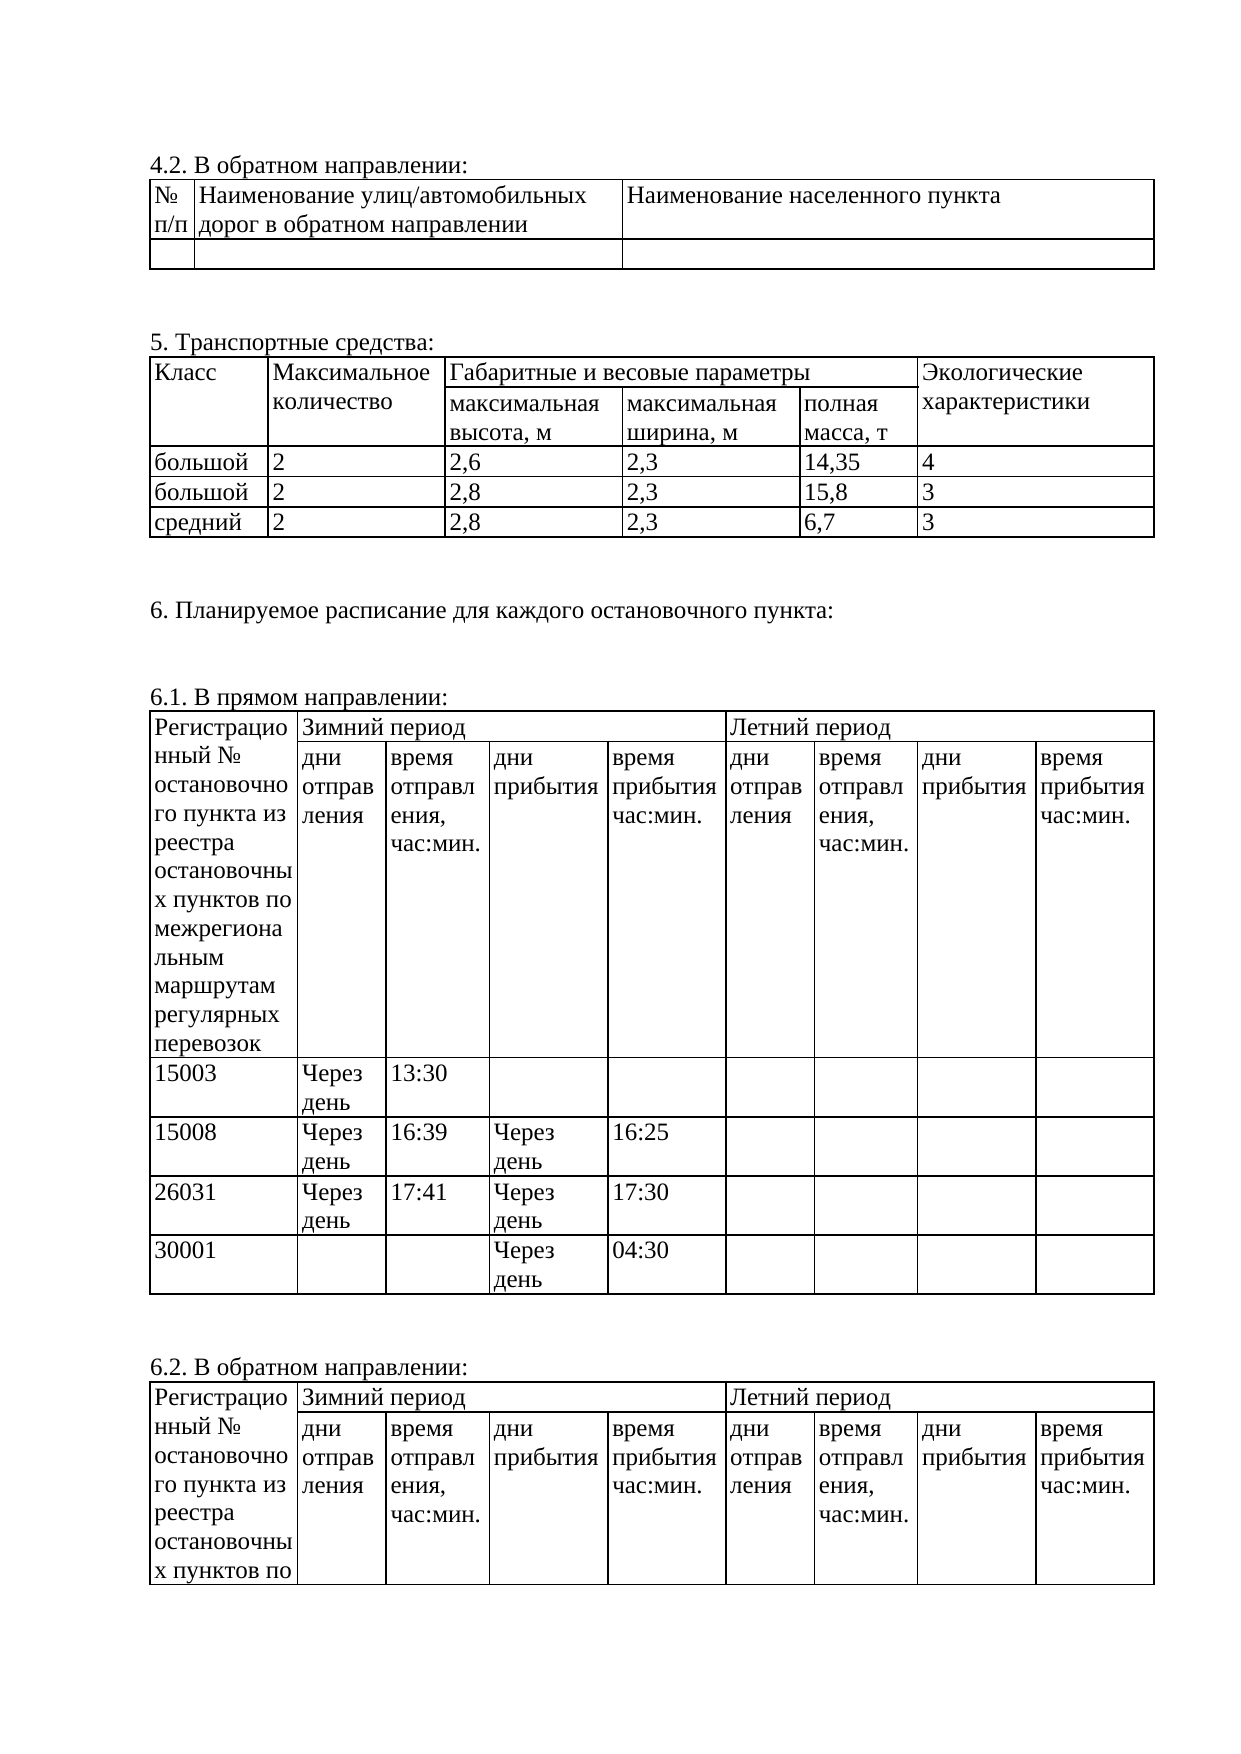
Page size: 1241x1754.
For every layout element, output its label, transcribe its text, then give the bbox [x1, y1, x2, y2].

table_cell [918, 1177, 1035, 1234]
table_cell [815, 1236, 917, 1293]
table_cell Через день [298, 1177, 385, 1234]
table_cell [609, 1413, 725, 1584]
table_cell [151, 240, 194, 268]
table_cell максимальная ширина, м [623, 388, 799, 445]
table_cell дни прибытия [918, 1413, 1035, 1584]
table_cell дни отправления [298, 742, 385, 1057]
table_cell Через день [490, 1118, 607, 1175]
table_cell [1037, 1413, 1153, 1584]
table_header Габаритные и весовые параметры [446, 358, 917, 386]
table_cell дни прибытия [490, 1413, 607, 1584]
table_header Максимальное количество [269, 358, 444, 445]
table_cell [918, 1058, 1035, 1116]
table_cell 4 [918, 447, 1153, 476]
table_cell 3 [918, 477, 1153, 506]
text 5. Транспортные средства: [150, 327, 1090, 356]
table_cell [1037, 1118, 1153, 1175]
table_cell средний [151, 508, 267, 536]
table_cell максимальная высота, м [446, 388, 622, 445]
table_cell [727, 1058, 814, 1116]
table_cell 15003 [151, 1058, 297, 1116]
table_cell дни отправления [727, 1413, 814, 1584]
table_header Регистрационный № остановочного пункта из реестра остановочных пунктов по межрегиональным маршрутам регулярных перевозок [151, 712, 297, 1057]
table_cell [815, 1058, 917, 1116]
table_cell 3 [918, 508, 1153, 536]
table_cell [490, 1058, 607, 1116]
table_cell 2,3 [623, 477, 799, 506]
table_cell 16:25 [609, 1118, 725, 1175]
table_cell 13:30 [387, 1058, 489, 1116]
table_cell [1037, 1058, 1153, 1116]
table_header Зимний период [298, 1383, 725, 1411]
table_cell 17:30 [609, 1177, 725, 1234]
table_header Летний период [727, 712, 1153, 741]
table_cell 17:41 [387, 1177, 489, 1234]
table_cell 2,8 [446, 508, 622, 536]
table_cell время отправления, час:мин. [815, 742, 917, 1057]
table_cell Через день [490, 1177, 607, 1234]
table_cell [195, 240, 622, 268]
table_cell [918, 1236, 1035, 1293]
table_cell 04:30 [609, 1236, 725, 1293]
table_cell [918, 1118, 1035, 1175]
table_header Наименование улиц/автомобильных дорог в обратном направлении [195, 180, 622, 238]
table_cell 2,6 [446, 447, 622, 476]
table_cell [623, 240, 1153, 268]
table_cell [387, 1413, 489, 1584]
table_cell полная масса, т [801, 388, 917, 445]
table_cell 15008 [151, 1118, 297, 1175]
table_cell большой [151, 477, 267, 506]
table_cell [727, 1118, 814, 1175]
table_cell [609, 1058, 725, 1116]
table_cell время прибытия час:мин. [609, 742, 725, 1057]
table_cell [815, 1177, 917, 1234]
table_cell 26031 [151, 1177, 297, 1234]
table_header Класс [151, 358, 267, 445]
table_cell 2 [269, 447, 444, 476]
table_cell 2,3 [623, 447, 799, 476]
table_cell 2 [269, 477, 444, 506]
text 6.1. В прямом направлении: [150, 682, 1090, 710]
table_header № п/п [151, 180, 194, 238]
text 4.2. В обратном направлении: [150, 150, 1090, 179]
text 6.2. В обратном направлении: [150, 1352, 1090, 1381]
table_cell [727, 1236, 814, 1293]
table_cell время отправления, час:мин. [387, 742, 489, 1057]
table_header Зимний период [298, 712, 725, 741]
text 6. Планируемое расписание для каждого остановочного пункта: [150, 595, 1090, 624]
table_cell Через день [490, 1236, 607, 1293]
table_cell [387, 1236, 489, 1293]
table_cell 6,7 [801, 508, 917, 536]
table_cell [815, 1118, 917, 1175]
table_cell время прибытия час:мин. [1037, 742, 1153, 1057]
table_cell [815, 1413, 917, 1584]
table_cell 2,3 [623, 508, 799, 536]
table_cell большой [151, 447, 267, 476]
table_cell дни отправления [298, 1413, 385, 1584]
table_cell Через день [298, 1118, 385, 1175]
table_cell дни прибытия [918, 742, 1035, 1057]
table_cell [1037, 1236, 1153, 1293]
table_cell [727, 1177, 814, 1234]
table_header Наименование населенного пункта [623, 180, 1153, 238]
table_cell [1037, 1177, 1153, 1234]
table_cell 15,8 [801, 477, 917, 506]
table_cell Через день [298, 1058, 385, 1116]
table_header Летний период [727, 1383, 1153, 1411]
table_cell 14,35 [801, 447, 917, 476]
table_header Экологические характеристики [918, 358, 1153, 445]
table_cell 30001 [151, 1236, 297, 1293]
table_header Регистрационный № остановочного пункта из реестра остановочных пунктов по межрегиональным маршрутам регулярных перевозок [151, 1383, 297, 1584]
table_cell 2 [269, 508, 444, 536]
table_cell дни прибытия [490, 742, 607, 1057]
table_cell 2,8 [446, 477, 622, 506]
table_cell дни отправления [727, 742, 814, 1057]
table_cell 16:39 [387, 1118, 489, 1175]
table_cell [298, 1236, 385, 1293]
